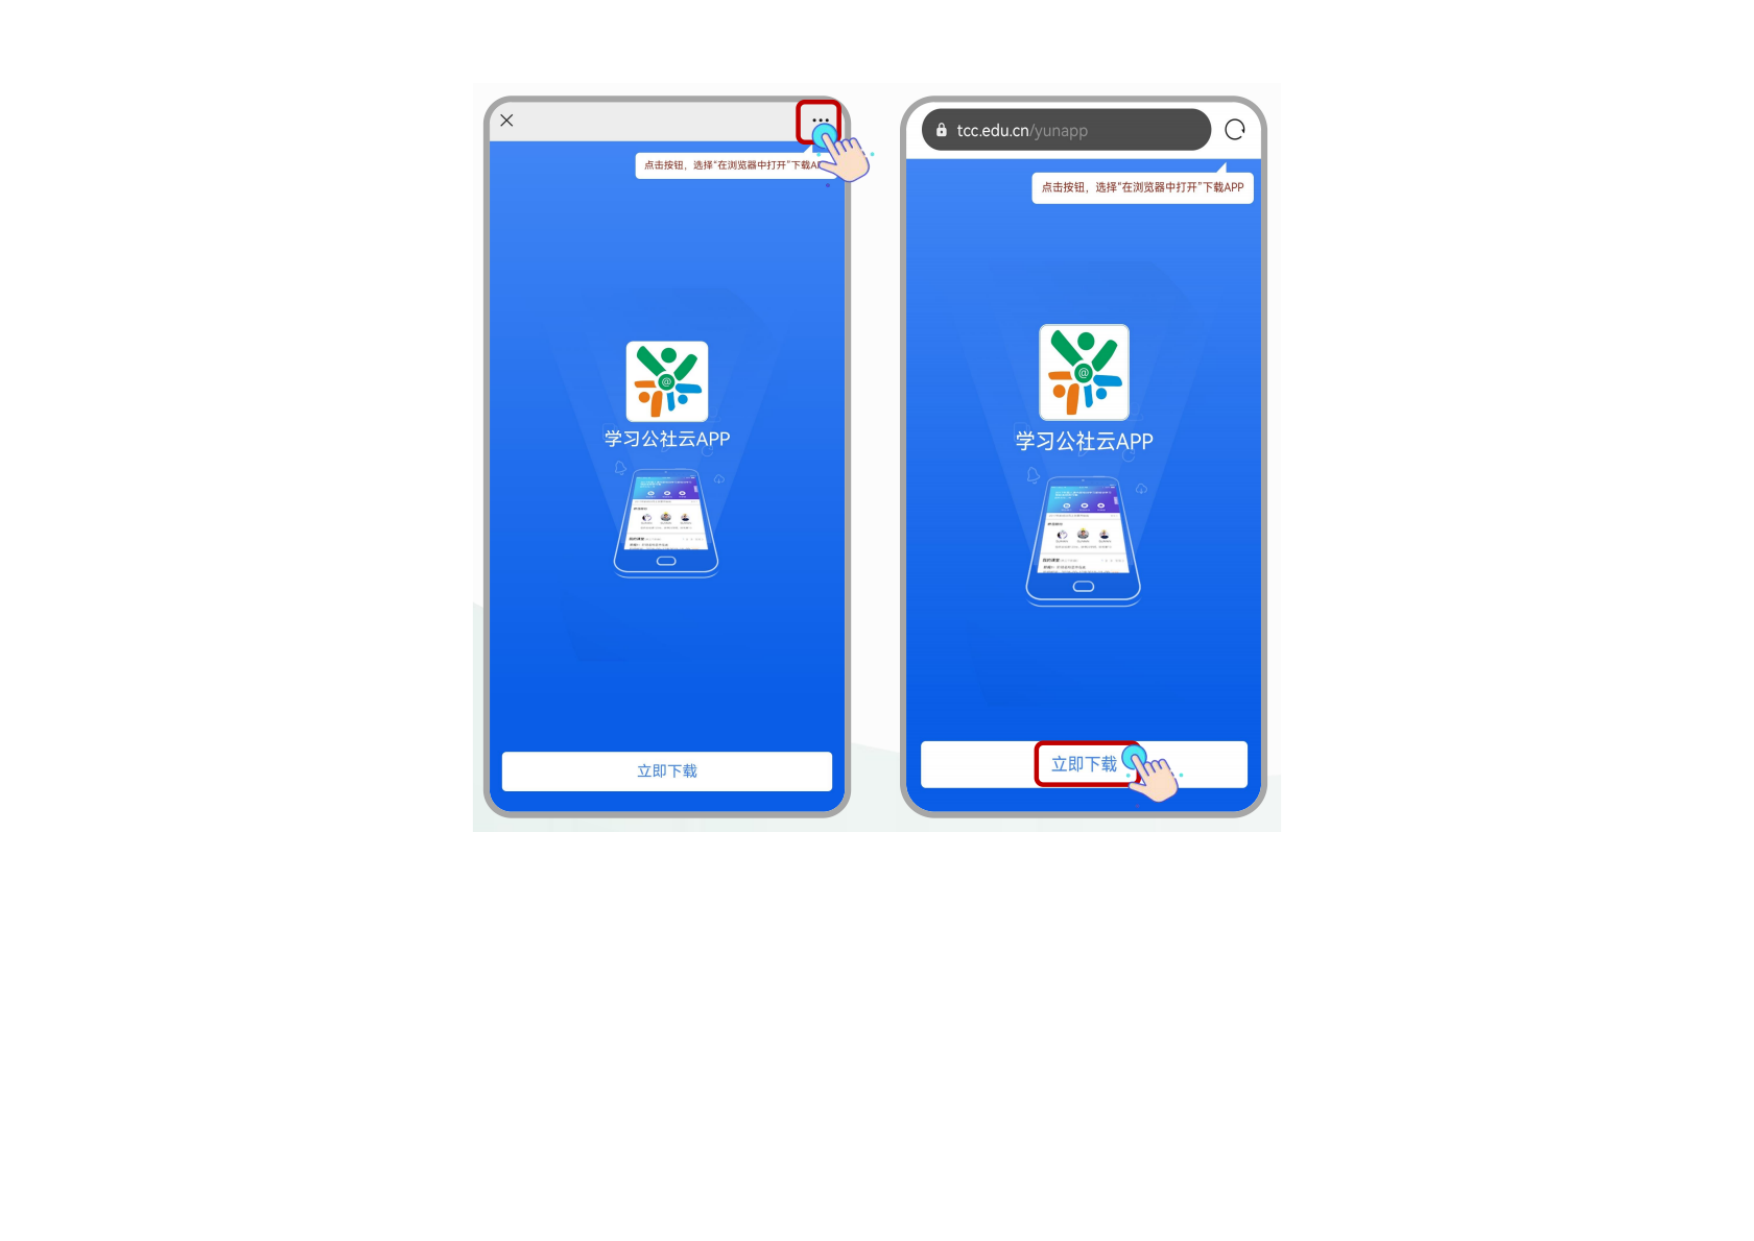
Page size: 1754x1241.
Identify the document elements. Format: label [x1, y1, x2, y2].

picture [472, 83, 1282, 832]
